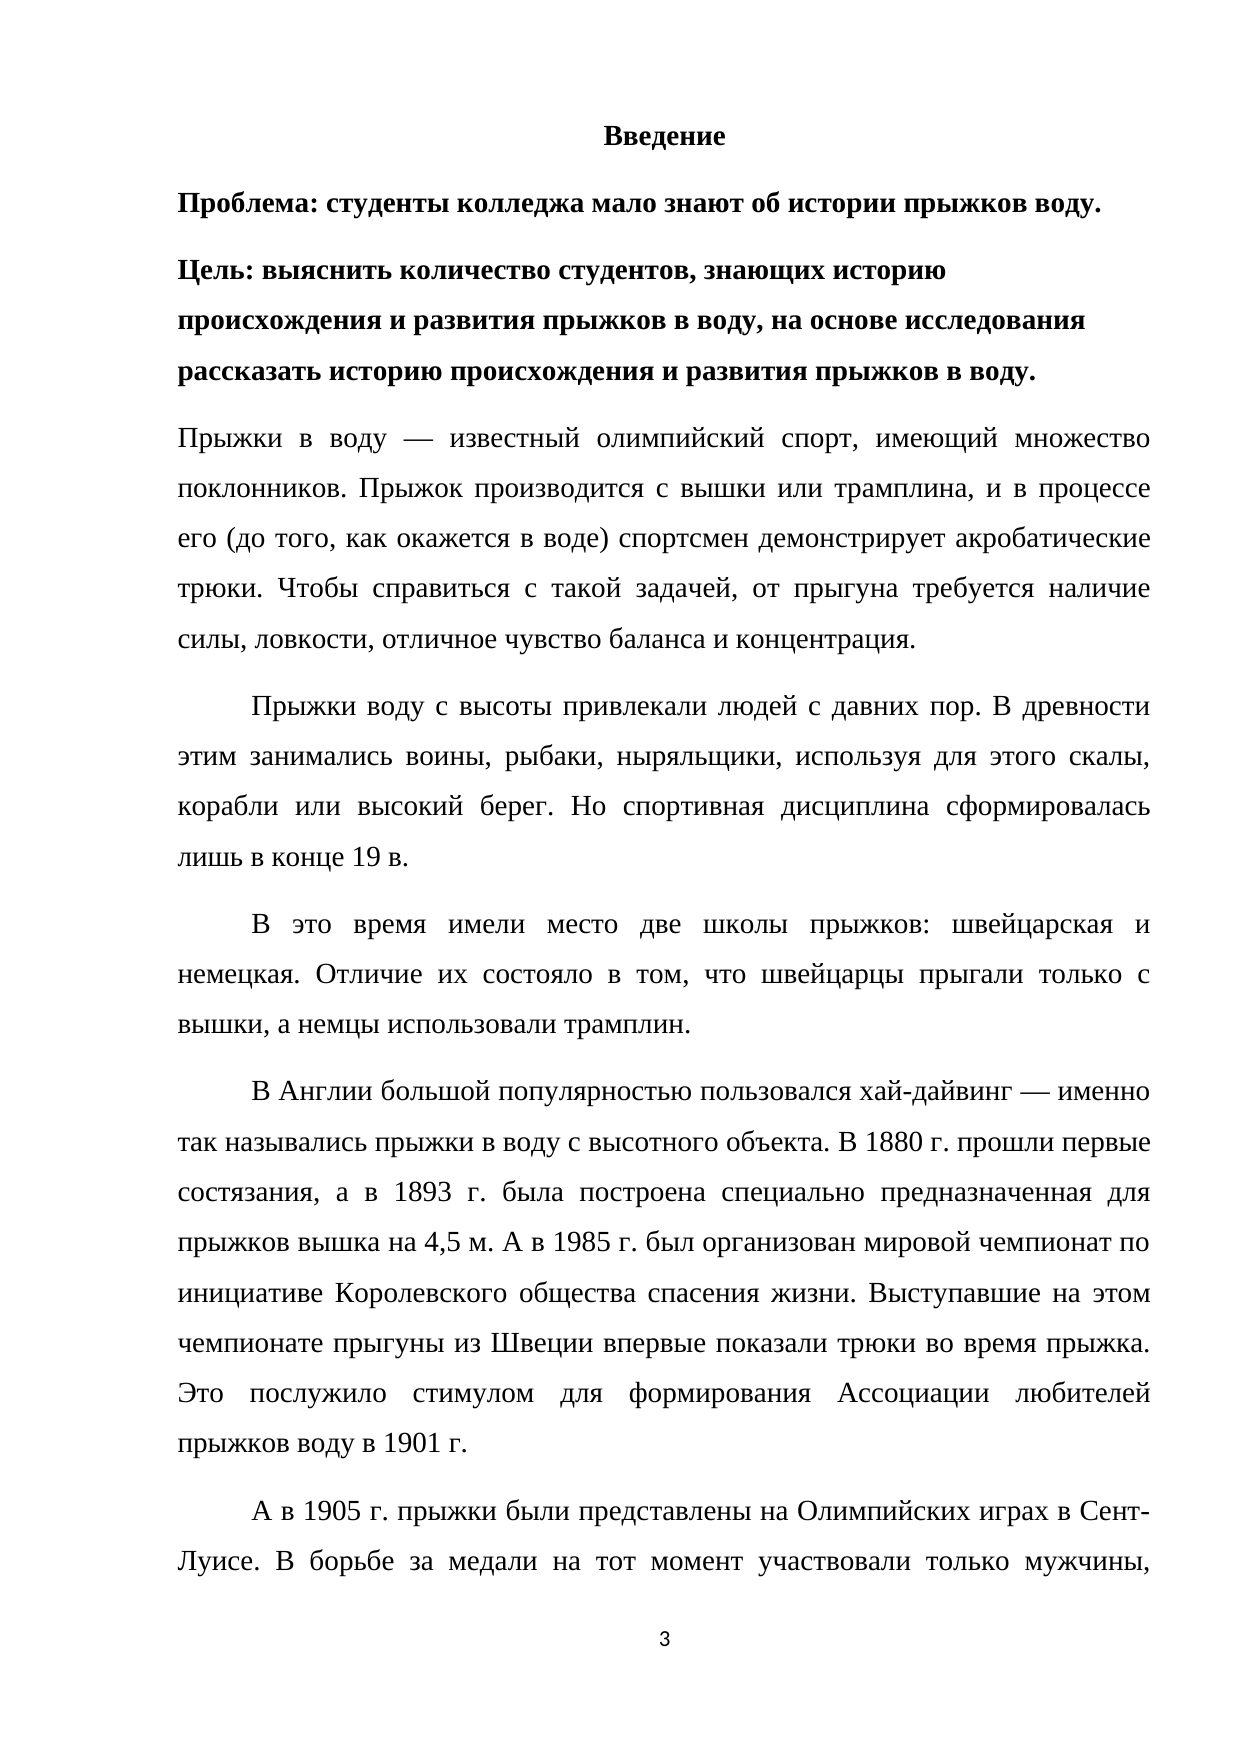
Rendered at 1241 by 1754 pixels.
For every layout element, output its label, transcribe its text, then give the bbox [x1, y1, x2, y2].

text В Англии большой популярностью пользовался хай-дайвинг — именно так назывались прыжки в воду с высотного объекта. В 1880 г. прошли первые состязания, а в 1893 г. была построена специально предназначенная для прыжков вышка на 4,5 м. А в 1985 г. был организован мировой чемпионат по инициативе Королевского общества спасения жизни. Выступавшие на этом чемпионате прыгуны из Швеции впервые показали трюки во время прыжка. Это послужило стимулом для формирования Ассоциации любителей прыжков воду в 1901 г. [177, 1073, 1152, 1459]
text Прыжки в воду — известный олимпийский спорт, имеющий множество поклонников. Прыжок производится с вышки или трамплина, и в процессе его (до того, как окажется в воде) спортсмен демонстрирует акробатические трюки. Чтобы справиться с такой задачей, от прыгуна требуется наличие силы, ловкости, отличное чувство баланса и концентрация. [177, 420, 1152, 654]
text Цель: выяснить количество студентов, знающих историю происхождения и развития прыжков в воду, на основе исследования рассказать историю происхождения и развития прыжков в воду. [177, 252, 1152, 386]
text В это время имели место две школы прыжков: швейцарская и немецкая. Отличие их состояло в том, что швейцарцы прыгали только с вышки, а немцы использовали трамплин. [177, 906, 1152, 1040]
text Прыжки воду с высоты привлекали людей с давних пор. В древности этим занимались воины, рыбаки, ныряльщики, используя для этого скалы, корабли или высокий берег. Но спортивная дисциплина сформировалась лишь в конце 19 в. [177, 688, 1152, 872]
text Введение [177, 118, 1152, 152]
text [177, 1493, 1152, 1576]
text Проблема: студенты колледжа мало знают об истории прыжков воду. [177, 185, 1152, 219]
